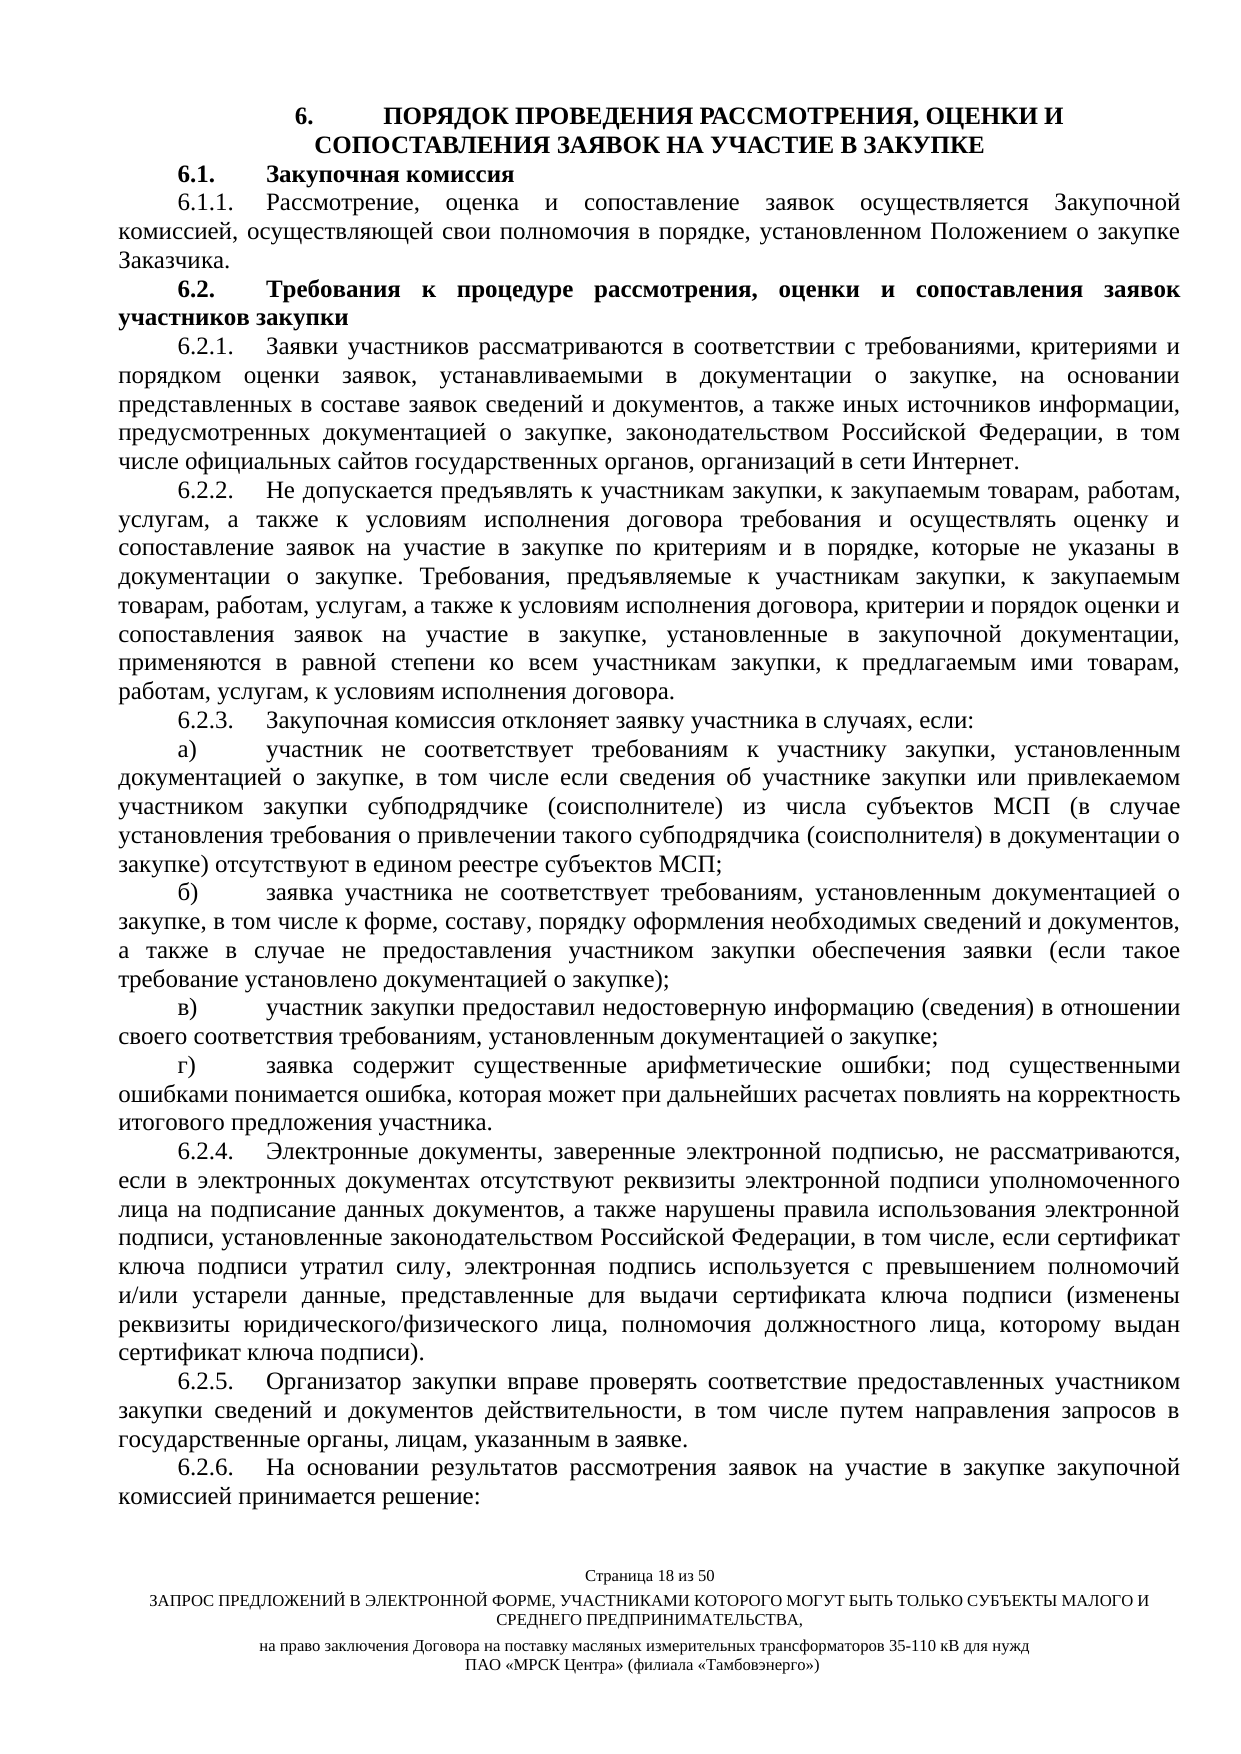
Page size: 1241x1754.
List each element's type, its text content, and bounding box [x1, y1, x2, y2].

subtitle Организатор закупки вправе проверять соответствие предоставленных участником закупки сведений и документов действительности, в том числе путем направления запросов в государственные органы, лицам, указанным в заявке. [118, 1366, 1181, 1452]
subtitle Рассмотрение, оценка и сопоставление заявок осуществляется Закупочной комиссией, осуществляющей свои полномочия в порядке, установленном Положением о закупке Заказчика. [118, 187, 1181, 274]
subtitle Заявки участников рассматриваются в соответствии с требованиями, критериями и порядком оценки заявок, устанавливаемыми в документации о закупке, на основании представленных в составе заявок сведений и документов, а также иных источников информации, предусмотренных документацией о закупке, законодательством Российской Федерации, в том числе официальных сайтов государственных органов, организаций в сети Интернет. [118, 331, 1181, 475]
subtitle Электронные документы, заверенные электронной подписью, не рассматриваются, если в электронных документах отсутствуют реквизиты электронной подписи уполномоченного лица на подписание данных документов, а также нарушены правила использования электронной подписи, установленные законодательством Российской Федерации, в том числе, если сертификат ключа подписи утратил силу, электронная подпись используется с превышением полномочий и/или устарели данные, представленные для выдачи сертификата ключа подписи (изменены реквизиты юридического/физического лица, полномочия должностного лица, которому выдан сертификат ключа подписи). [118, 1136, 1181, 1366]
subtitle Закупочная комиссия отклоняет заявку участника в случаях, если: [118, 705, 1181, 734]
subtitle Закупочная комиссия [118, 159, 1181, 187]
subtitle На основании результатов рассмотрения заявок на участие в закупке закупочной комиссией принимается решение: [118, 1452, 1181, 1510]
list участник не соответствует требованиям к участнику закупки, установленным документацией о закупке, в том числе если сведения об участнике закупки или привлекаемом участником закупки субподрядчике (соисполнителе) из числа субъектов МСП (в случае установления требования о привлечении такого субподрядчика (соисполнителя) в документации о закупке) отсутствуют в едином реестре субъектов МСП; [118, 734, 1181, 877]
subtitle ПОРЯДОК ПРОВЕДЕНИЯ РАССМОТРЕНИЯ, ОЦЕНКИ И СОПОСТАВЛЕНИЯ ЗАЯВОК НА УЧАСТИЕ В ЗАКУПКЕ [118, 101, 1181, 159]
subtitle Требования к процедуре рассмотрения, оценки и сопоставления заявок участников закупки [118, 274, 1181, 331]
list заявка содержит существенные арифметические ошибки; под существенными ошибками понимается ошибка, которая может при дальнейших расчетах повлиять на корректность итогового предложения участника. [118, 1050, 1181, 1136]
subtitle Не допускается предъявлять к участникам закупки, к закупаемым товарам, работам, услугам, а также к условиям исполнения договора требования и осуществлять оценку и сопоставление заявок на участие в закупке по критериям и в порядке, которые не указаны в документации о закупке. Требования, предъявляемые к участникам закупки, к закупаемым товарам, работам, услугам, а также к условиям исполнения договора, критерии и порядок оценки и сопоставления заявок на участие в закупке, установленные в закупочной документации, применяются в равной степени ко всем участникам закупки, к предлагаемым ими товарам, работам, услугам, к условиям исполнения договора. [118, 475, 1181, 705]
list участник закупки предоставил недостоверную информацию (сведения) в отношении своего соответствия требованиям, установленным документацией о закупке; [118, 992, 1181, 1050]
list заявка участника не соответствует требованиям, установленным документацией о закупке, в том числе к форме, составу, порядку оформления необходимых сведений и документов, а также в случае не предоставления участником закупки обеспечения заявки (если такое требование установлено документацией о закупке); [118, 877, 1181, 992]
